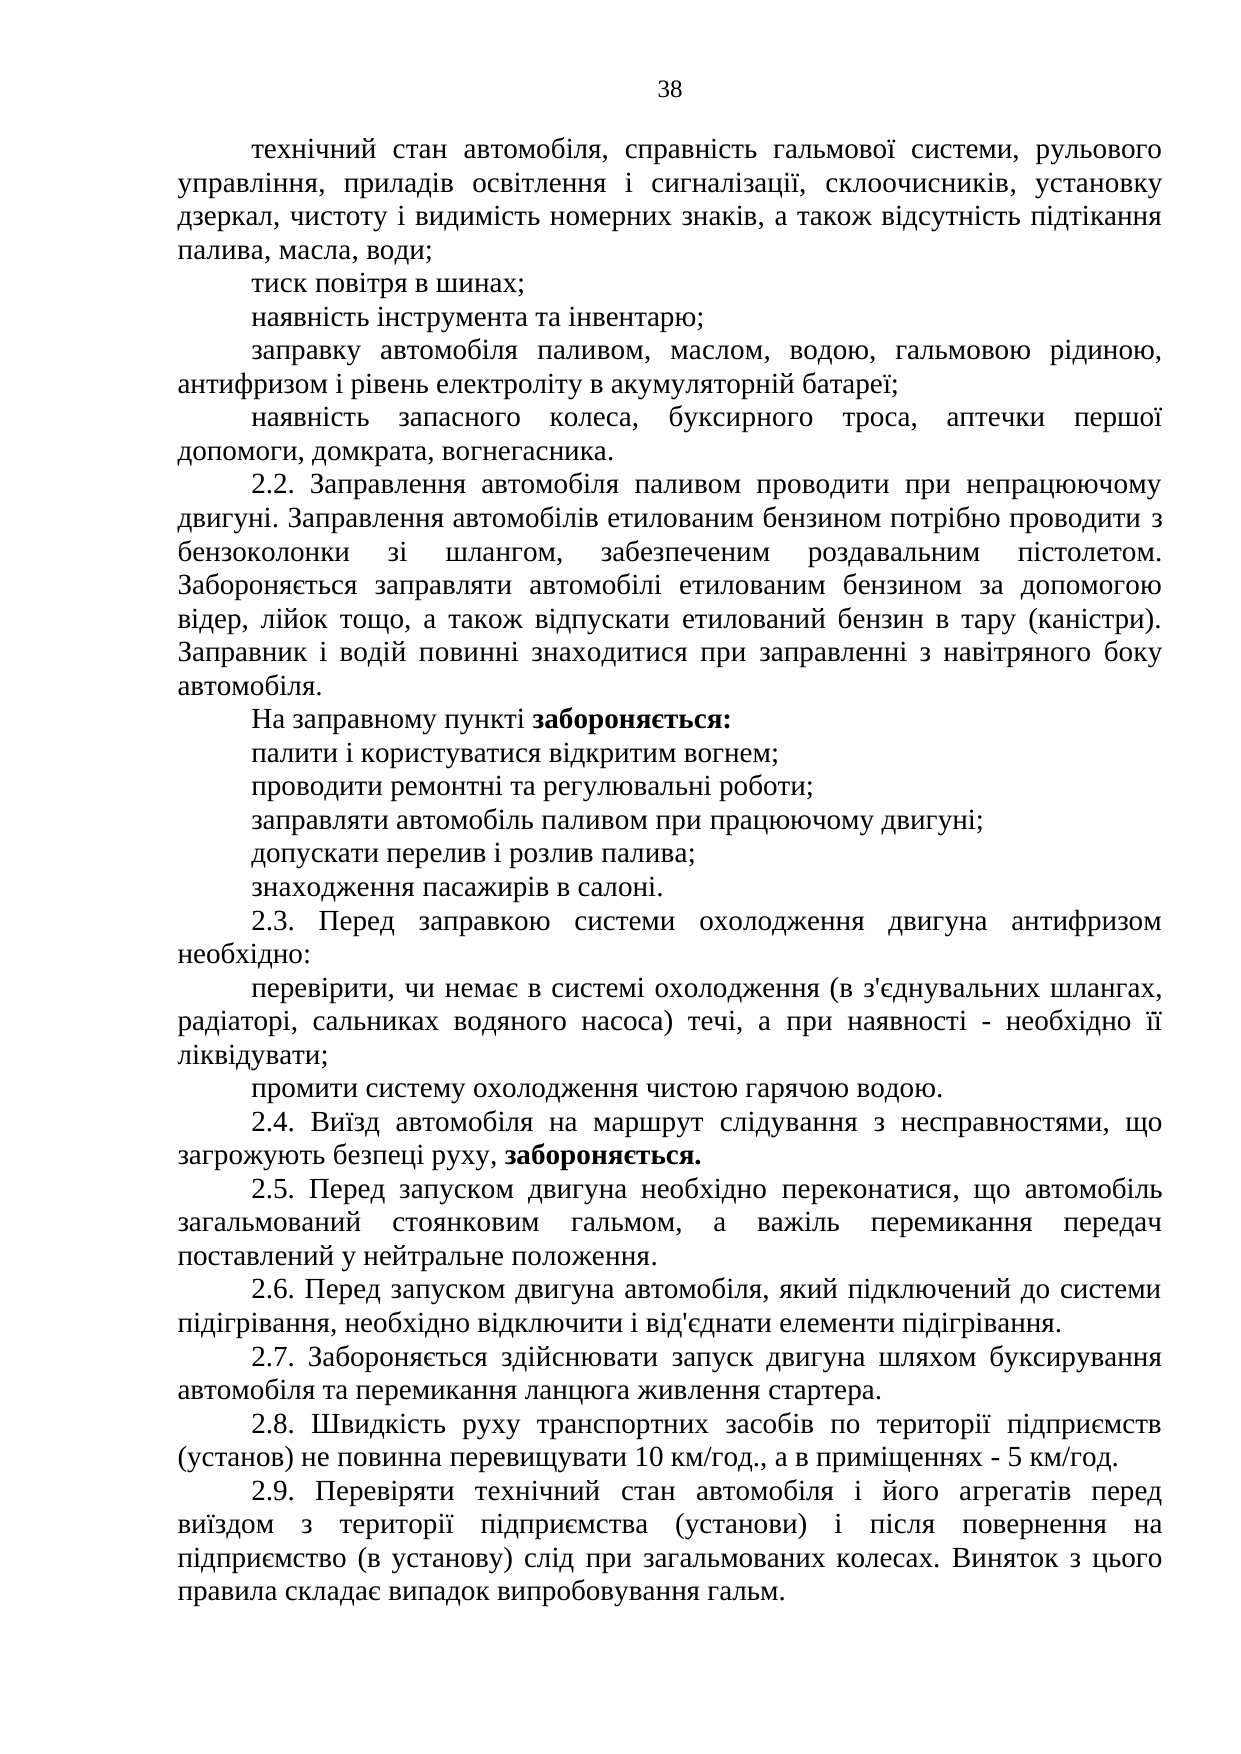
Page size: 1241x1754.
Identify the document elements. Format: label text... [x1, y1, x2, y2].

text допускати перелив і розлив палива; [177, 836, 1162, 869]
text 2.4. Виїзд автомобіля на маршрут слідування з несправностями, що загрожують безпеці руху, забороняється. [177, 1104, 1162, 1171]
text 2.3. Перед заправкою системи охолодження двигуна антифризом необхідно: [177, 903, 1162, 970]
text наявність запасного колеса, буксирного троса, аптечки першої допомоги, домкрата, вогнегасника. [177, 399, 1162, 467]
text перевірити, чи немає в системі охолодження (в з'єднувальних шлангах, радіаторі, сальниках водяного насоса) течі, а при наявності - необхідно її ліквідувати; [177, 970, 1162, 1070]
text наявність інструмента та інвентарю; [177, 299, 1162, 332]
text технічний стан автомобіля, справність гальмової системи, рульового управління, приладів освітлення і сигналізації, склоочисників, установку дзеркал, чистоту і видимість номерних знаків, а також відсутність підтікання палива, масла, води; [177, 131, 1162, 265]
text 2.2. Заправлення автомобіля паливом проводити при непрацюючому двигуні. Заправлення автомобілів етилованим бензином потрібно проводити з бензоколонки зі шлангом, забезпеченим роздавальним пістолетом. Забороняється заправляти автомобілі етилованим бензином за допомогою відер, лійок тощо, а також відпускати етилований бензин в тару (каністри). Заправник і водій повинні знаходитися при заправленні з навітряного боку автомобіля. [177, 467, 1162, 701]
text тиск повітря в шинах; [177, 265, 1162, 299]
text 2.7. Забороняється здійснювати запуск двигуна шляхом буксирування автомобіля та перемикання ланцюга живлення стартера. [177, 1339, 1162, 1406]
text 2.9. Перевіряти технічний стан автомобіля і його агрегатів перед виїздом з території підприємства (установи) і після повернення на підприємство (в установу) слід при загальмованих колесах. Виняток з цього правила складає випадок випробовування гальм. [177, 1473, 1162, 1607]
text На заправному пункті забороняється: [177, 701, 1162, 735]
text 2.6. Перед запуском двигуна автомобіля, який підключений до системи підігрівання, необхідно відключити і від'єднати елементи підігрівання. [177, 1272, 1162, 1339]
text заправляти автомобіль паливом при працюючому двигуні; [177, 802, 1171, 836]
text проводити ремонтні та регулювальні роботи; [177, 768, 1162, 802]
text знаходження пасажирів в салоні. [177, 869, 1162, 903]
text палити і користуватися відкритим вогнем; [177, 735, 1162, 768]
text 2.5. Перед запуском двигуна необхідно переконатися, що автомобіль загальмований стоянковим гальмом, а важіль перемикання передач поставлений у нейтральне положення. [177, 1171, 1162, 1272]
text 2.8. Швидкість руху транспортних засобів по території підприємств (установ) не повинна перевищувати ., а в приміщеннях - 5 км/год. [177, 1406, 1162, 1473]
text заправку автомобіля паливом, маслом, водою, гальмовою рідиною, антифризом і рівень електроліту в акумуляторній батареї; [177, 332, 1162, 399]
text промити систему охолодження чистою гарячою водою. [177, 1070, 1162, 1104]
